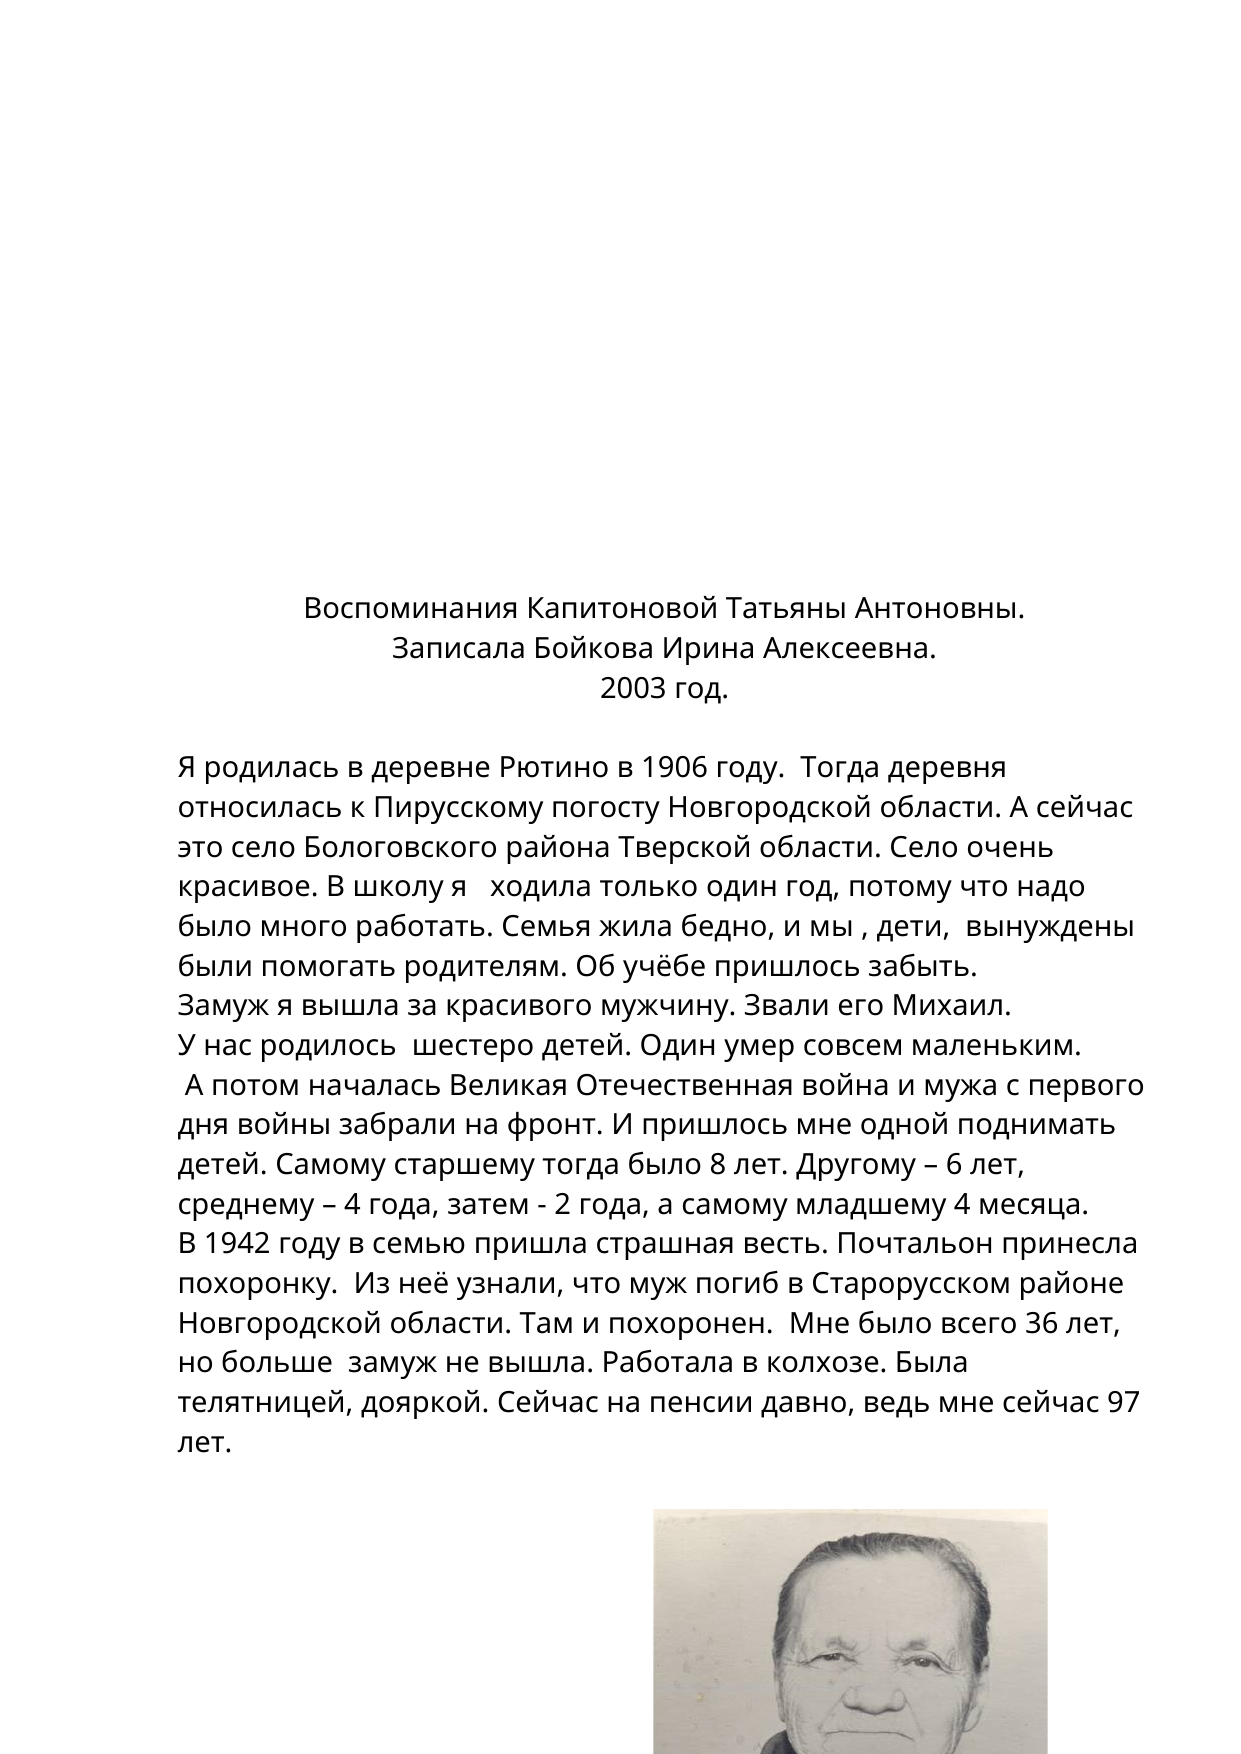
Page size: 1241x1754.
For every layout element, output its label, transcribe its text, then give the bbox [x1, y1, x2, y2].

text А потом началась Великая Отечественная война и мужа с первого дня войны забрали на фронт. И пришлось мне одной поднимать детей. Самому старшему тогда было 8 лет. Другому – 6 лет, среднему – 4 года, затем - 2 года, а самому младшему 4 месяца. [177, 1064, 1152, 1223]
text 2003 год. [177, 667, 1152, 707]
text Я родилась в деревне Рютино в 1906 году. Тогда деревня относилась к Пирусскому погосту Новгородской области. А сейчас это село Бологовского района Тверской области. Село очень красивое. В школу я ходила только один год, потому что надо было много работать. Семья жила бедно, и мы , дети, вынуждены были помогать родителям. Об учёбе пришлось забыть. [177, 746, 1152, 984]
picture [653, 1509, 1048, 1754]
text Записала Бойкова Ирина Алексеевна. [177, 627, 1152, 667]
text В 1942 году в семью пришла страшная весть. Почтальон принесла похоронку. Из неё узнали, что муж погиб в Старорусском районе Новгородской области. Там и похоронен. Мне было всего 36 лет, но больше замуж не вышла. Работала в колхозе. Была телятницей, дояркой. Сейчас на пенсии давно, ведь мне сейчас 97 лет. [177, 1223, 1152, 1461]
text У нас родилось шестеро детей. Один умер совсем маленьким. [177, 1024, 1152, 1064]
text Воспоминания Капитоновой Татьяны Антоновны. [177, 588, 1152, 627]
text Замуж я вышла за красивого мужчину. Звали его Михаил. [177, 984, 1152, 1024]
